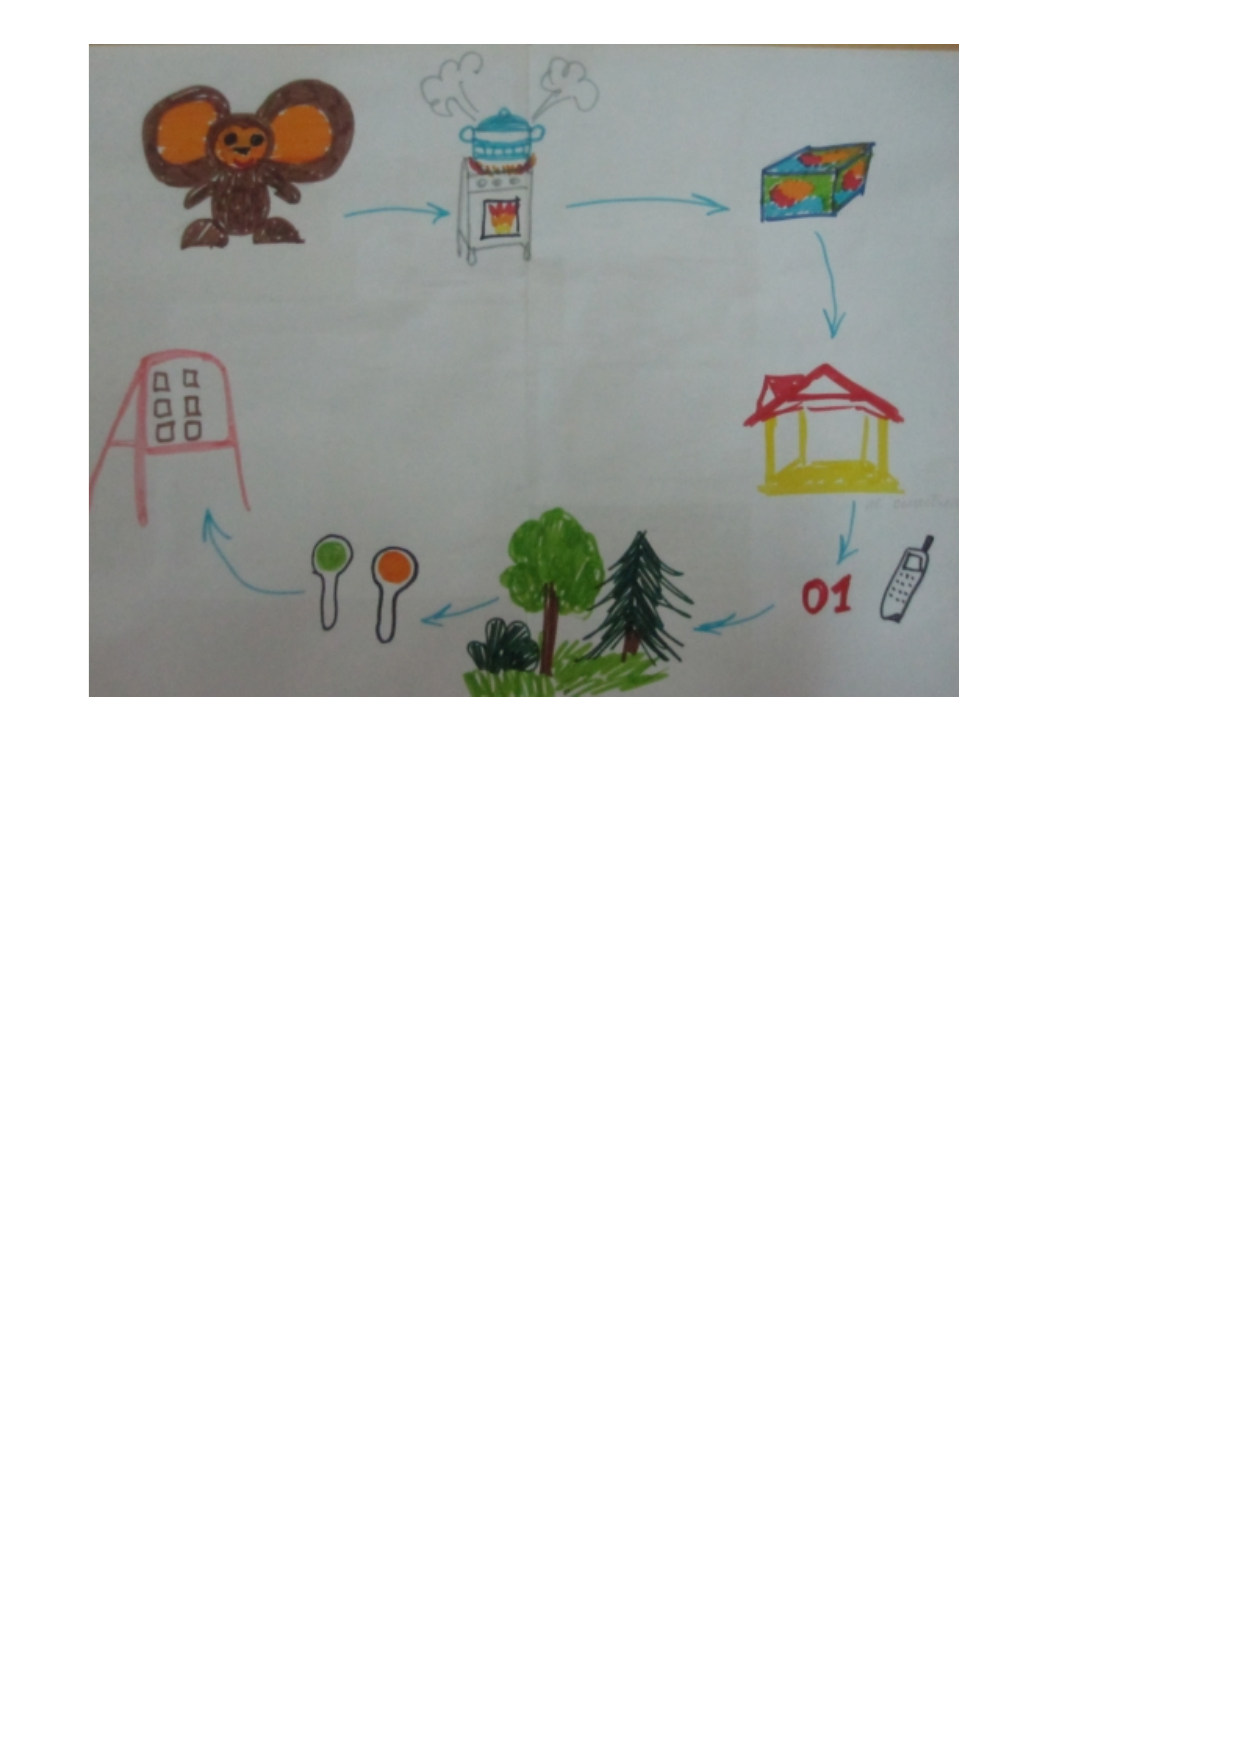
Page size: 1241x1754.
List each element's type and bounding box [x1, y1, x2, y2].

picture [88, 44, 959, 697]
